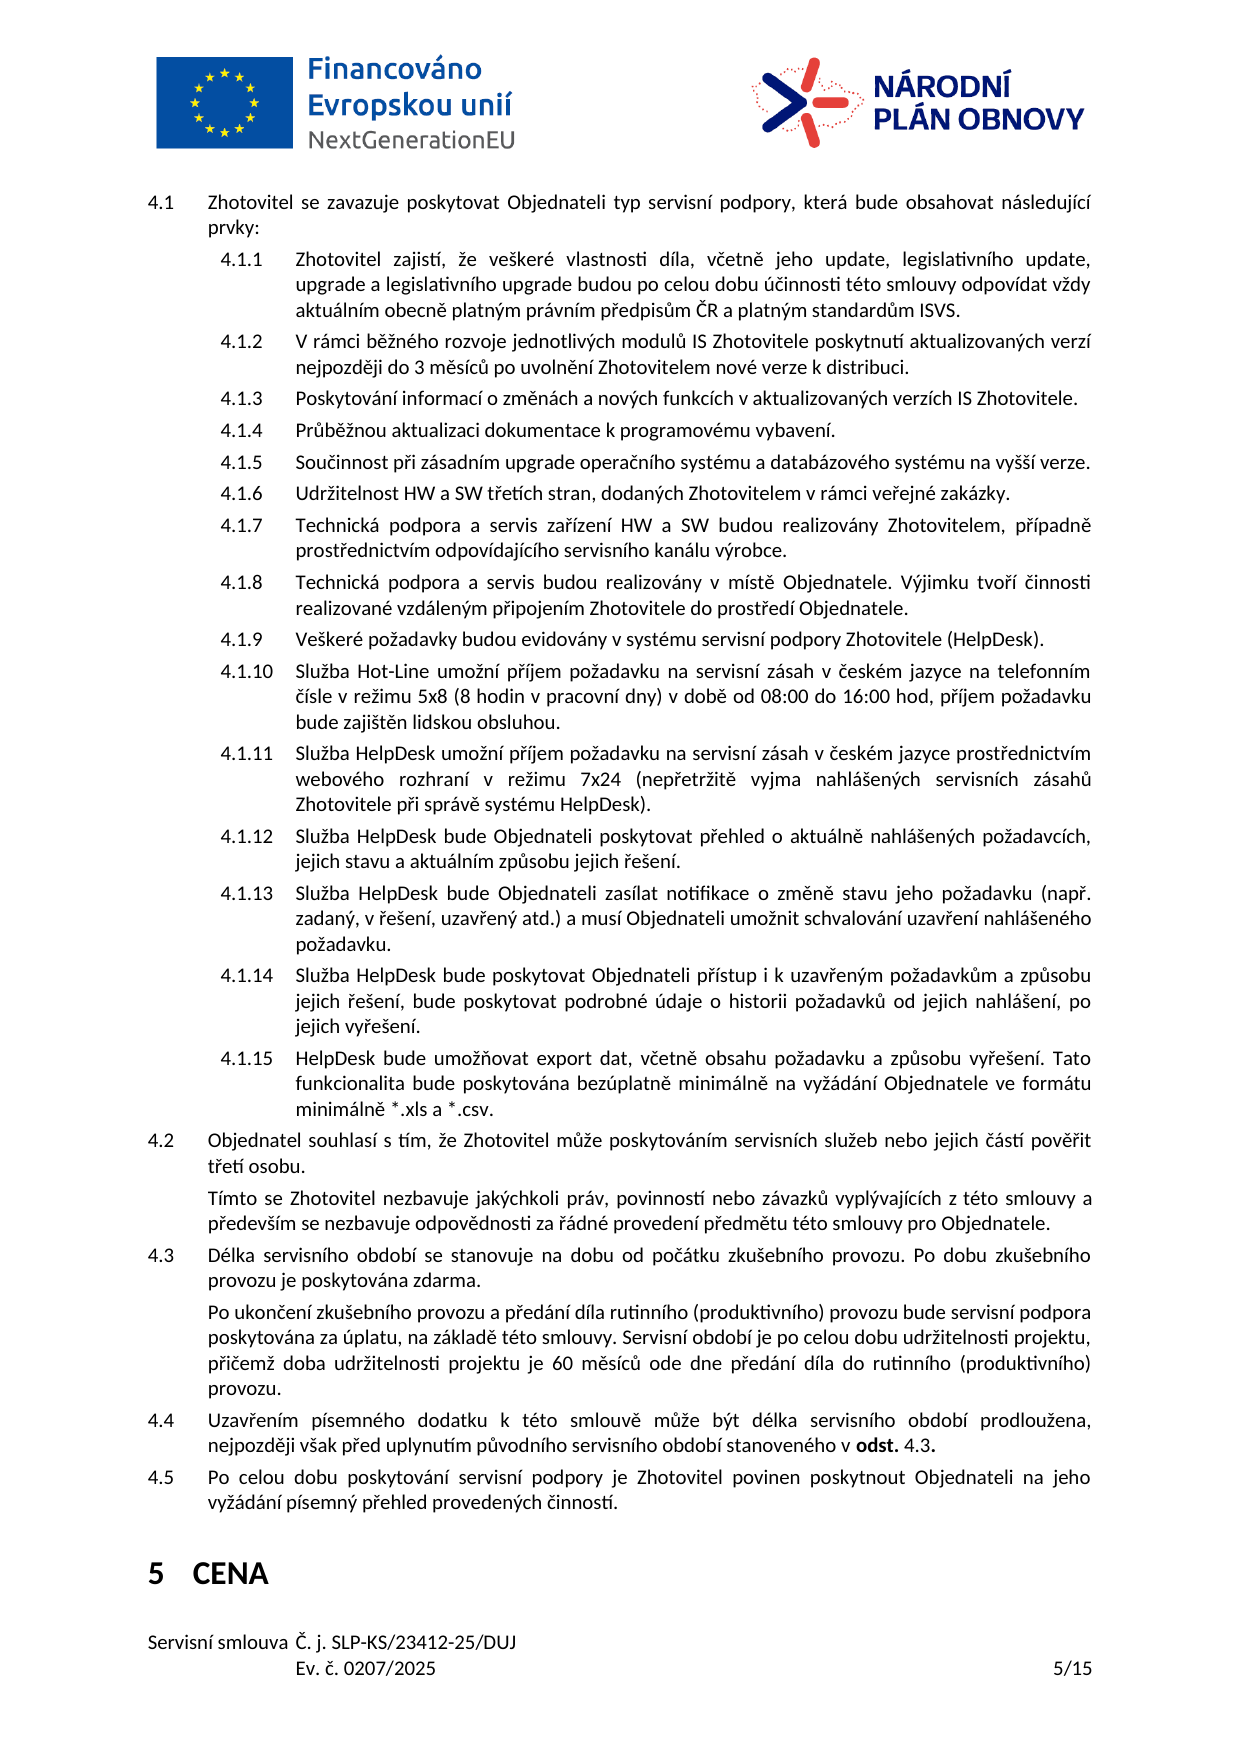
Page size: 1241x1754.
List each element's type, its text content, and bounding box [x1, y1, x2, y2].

subtitle Po ukončení zkušebního provozu a předání díla rutinního (produktivního) provozu bude servisní podpora poskytována za úplatu, na základě této smlouvy. Servisní období je po celou dobu udržitelnosti projektu, přičemž doba udržitelnosti projektu je 60 měsíců ode dne předání díla do rutinního (produktivního) provozu. [208, 1299, 1093, 1401]
subtitle Služba HelpDesk bude poskytovat Objednateli přístup i k uzavřeným požadavkům a způsobu jejich řešení, bude poskytovat podrobné údaje o historii požadavků od jejich nahlášení, po jejich vyřešení. [220, 963, 1093, 1039]
subtitle Délka servisního období se stanovuje na dobu od počátku zkušebního provozu. Po dobu zkušebního provozu je poskytována zdarma. [148, 1242, 1093, 1293]
picture [147, 44, 1093, 161]
subtitle Uzavřením písemného dodatku k této smlouvě může být délka servisního období prodloužena, nejpozději však před uplynutím původního servisního období stanoveného v odst. 4.3. [148, 1407, 1093, 1458]
subtitle Veškeré požadavky budou evidovány v systému servisní podpory Zhotovitele (HelpDesk). [220, 626, 1093, 652]
subtitle V rámci běžného rozvoje jednotlivých modulů IS Zhotovitele poskytnutí aktualizovaných verzí nejpozději do 3 měsíců po uvolnění Zhotovitelem nové verze k distribuci. [220, 328, 1093, 379]
subtitle HelpDesk bude umožňovat export dat, včetně obsahu požadavku a způsobu vyřešení. Tato funkcionalita bude poskytována bezúplatně minimálně na vyžádání Objednatele ve formátu minimálně *.xls a *.csv. [220, 1045, 1093, 1121]
subtitle Průběžnou aktualizaci dokumentace k programovému vybavení. [220, 417, 1093, 443]
subtitle Služba Hot-Line umožní příjem požadavku na servisní zásah v českém jazyce na telefonním čísle v režimu 5x8 (8 hodin v pracovní dny) v době od 08:00 do 16:00 hod, příjem požadavku bude zajištěn lidskou obsluhou. [220, 658, 1093, 734]
subtitle Zhotovitel se zavazuje poskytovat Objednateli typ servisní podpory, která bude obsahovat následující prvky: [148, 189, 1093, 240]
subtitle Cena [148, 1552, 1093, 1593]
subtitle Součinnost při zásadním upgrade operačního systému a databázového systému na vyšší verze. [220, 449, 1093, 474]
subtitle Zhotovitel zajistí, že veškeré vlastnosti díla, včetně jeho update, legislativního update, upgrade a legislativního upgrade budou po celou dobu účinnosti této smlouvy odpovídat vždy aktuálním obecně platným právním předpisům ČR a platným standardům ISVS. [220, 246, 1093, 322]
subtitle Technická podpora a servis budou realizovány v místě Objednatele. Výjimku tvoří činnosti realizované vzdáleným připojením Zhotovitele do prostředí Objednatele. [220, 569, 1093, 620]
subtitle Po celou dobu poskytování servisní podpory je Zhotovitel povinen poskytnout Objednateli na jeho vyžádání písemný přehled provedených činností. [148, 1464, 1093, 1515]
subtitle Objednatel souhlasí s tím, že Zhotovitel může poskytováním servisních služeb nebo jejich částí pověřit třetí osobu. [148, 1128, 1093, 1178]
subtitle Poskytování informací o změnách a nových funkcích v aktualizovaných verzích IS Zhotovitele. [220, 386, 1093, 411]
subtitle Služba HelpDesk umožní příjem požadavku na servisní zásah v českém jazyce prostřednictvím webového rozhraní v režimu 7x24 (nepřetržitě vyjma nahlášených servisních zásahů Zhotovitele při správě systému HelpDesk). [220, 741, 1093, 817]
subtitle Služba HelpDesk bude Objednateli poskytovat přehled o aktuálně nahlášených požadavcích, jejich stavu a aktuálním způsobu jejich řešení. [220, 823, 1093, 874]
subtitle Služba HelpDesk bude Objednateli zasílat notifikace o změně stavu jeho požadavku (např. zadaný, v řešení, uzavřený atd.) a musí Objednateli umožnit schvalování uzavření nahlášeného požadavku. [220, 880, 1093, 956]
subtitle Tímto se Zhotovitel nezbavuje jakýchkoli práv, povinností nebo závazků vyplývajících z této smlouvy a především se nezbavuje odpovědnosti za řádné provedení předmětu této smlouvy pro Objednatele. [208, 1185, 1093, 1236]
subtitle Technická podpora a servis zařízení HW a SW budou realizovány Zhotovitelem, případně prostřednictvím odpovídajícího servisního kanálu výrobce. [220, 512, 1093, 563]
subtitle Udržitelnost HW a SW třetích stran, dodaných Zhotovitelem v rámci veřejné zakázky. [220, 481, 1093, 506]
